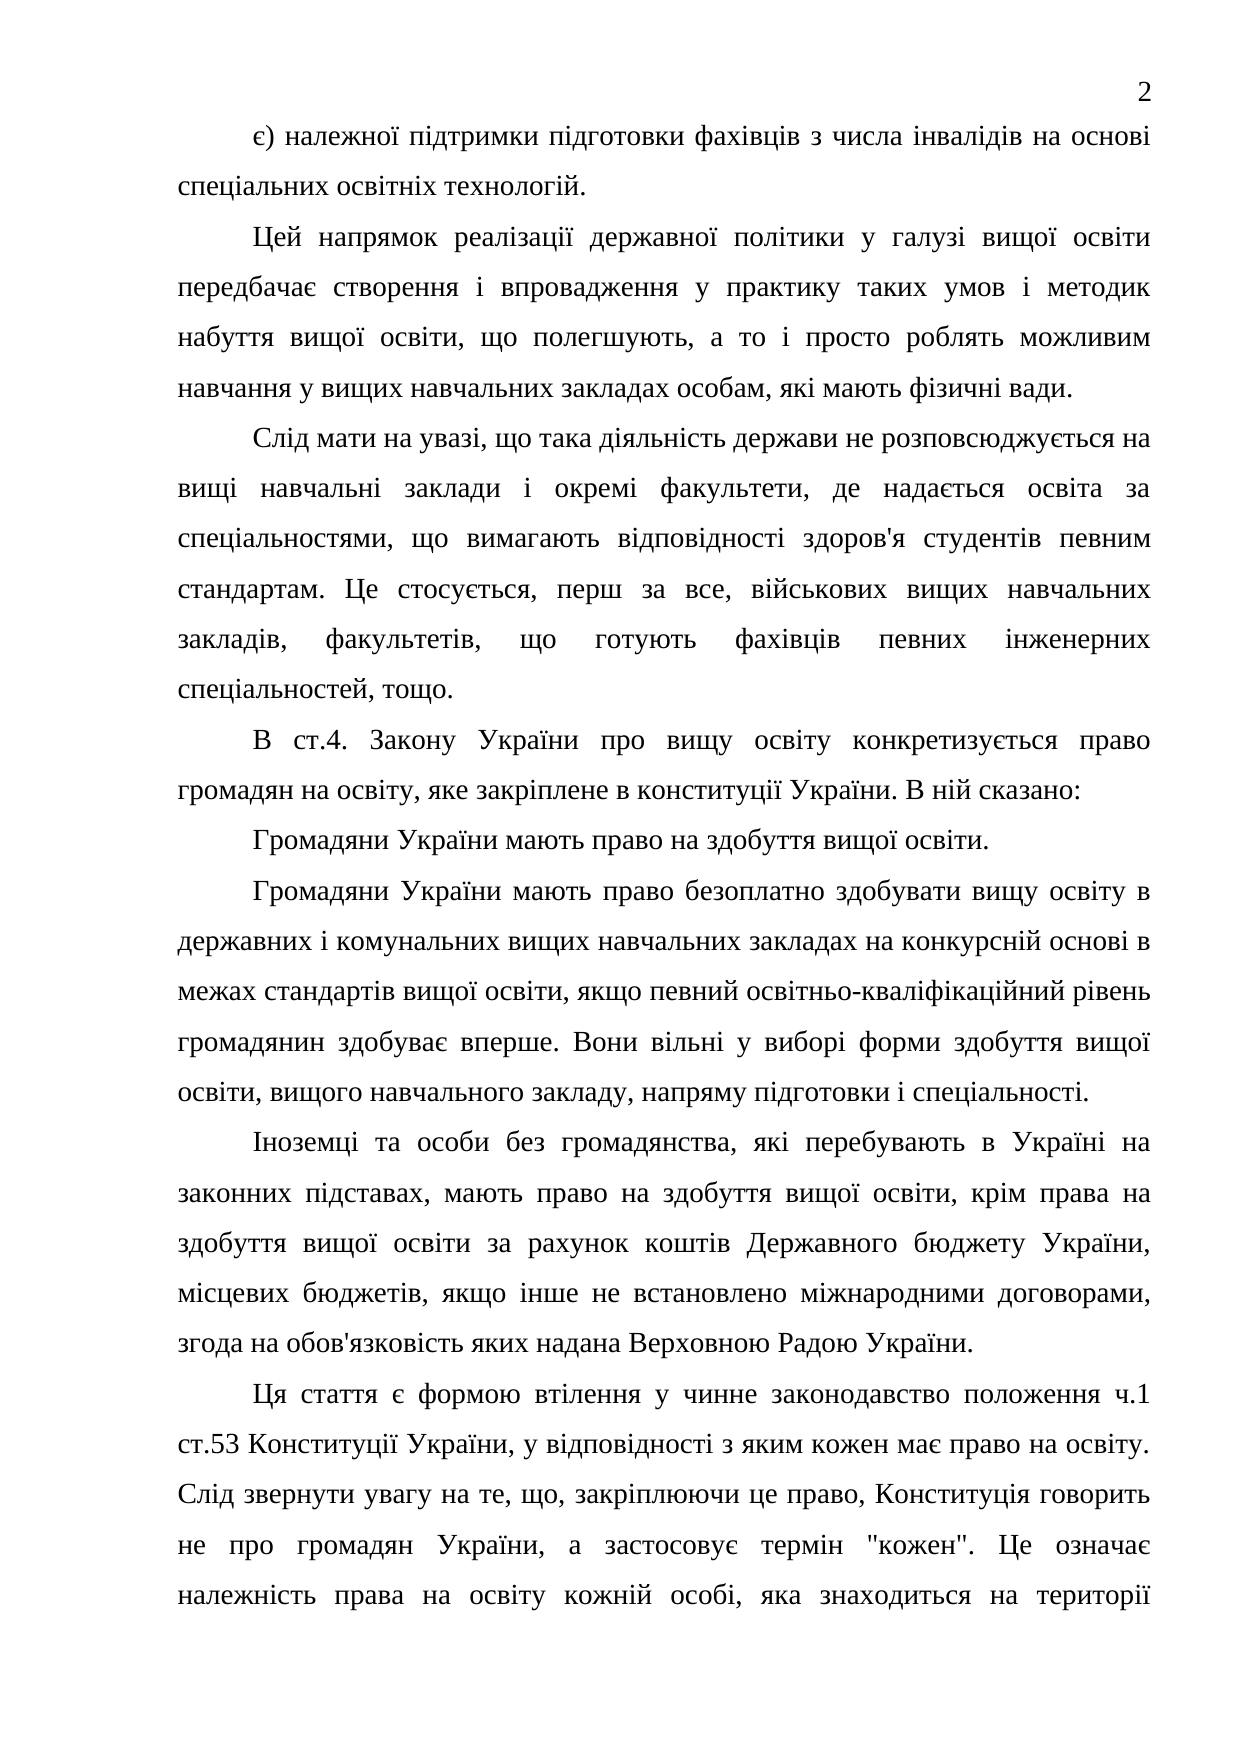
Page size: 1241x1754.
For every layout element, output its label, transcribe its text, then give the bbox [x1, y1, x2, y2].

text Іноземці та особи без громадянства, які перебувають в Україні на законних підставах, мають право на здобуття вищої освіти, крім права на здобуття вищої освіти за рахунок коштів Державного бюджету України, місцевих бюджетів, якщо інше не встановлено міжнародними договорами, згода на обов'язковість яких надана Верховною Радою України. [177, 1124, 1152, 1359]
text Громадяни України мають право на здобуття вищої освіти. [177, 822, 1152, 856]
text є) належної підтримки підготовки фахівців з числа інвалідів на основі спеціальних освітніх технологій. [177, 118, 1152, 202]
text Цей напрямок реалізації державної політики у галузі вищої освіти передбачає створення і впровадження у практику таких умов і методик набуття вищої освіти, що полегшують, а то і просто роблять можливим навчання у вищих навчальних закладах особам, які мають фізичні вади. [177, 219, 1152, 403]
text Громадяни України мають право безоплатно здобувати вищу освіту в державних і комунальних вищих навчальних закладах на конкурсній основі в межах стандартів вищої освіти, якщо певний освітньо-кваліфікаційний рівень громадянин здобуває вперше. Вони вільні у виборі форми здобуття вищої освіти, вищого навчального закладу, напряму підготовки і спеціальності. [177, 873, 1152, 1108]
text В ст.4. Закону України про вищу освіту конкретизується право громадян на освіту, яке закріплене в конституції України. В ній сказано: [177, 722, 1152, 806]
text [177, 1376, 1152, 1611]
text Слід мати на увазі, що така діяльність держави не розповсюджується на вищі навчальні заклади і окремі факультети, де надається освіта за спеціальностями, що вимагають відповідності здоров'я студентів певним стандартам. Це стосується, перш за все, військових вищих навчальних закладів, факультетів, що готують фахівців певних інженерних спеціальностей, тощо. [177, 420, 1152, 705]
